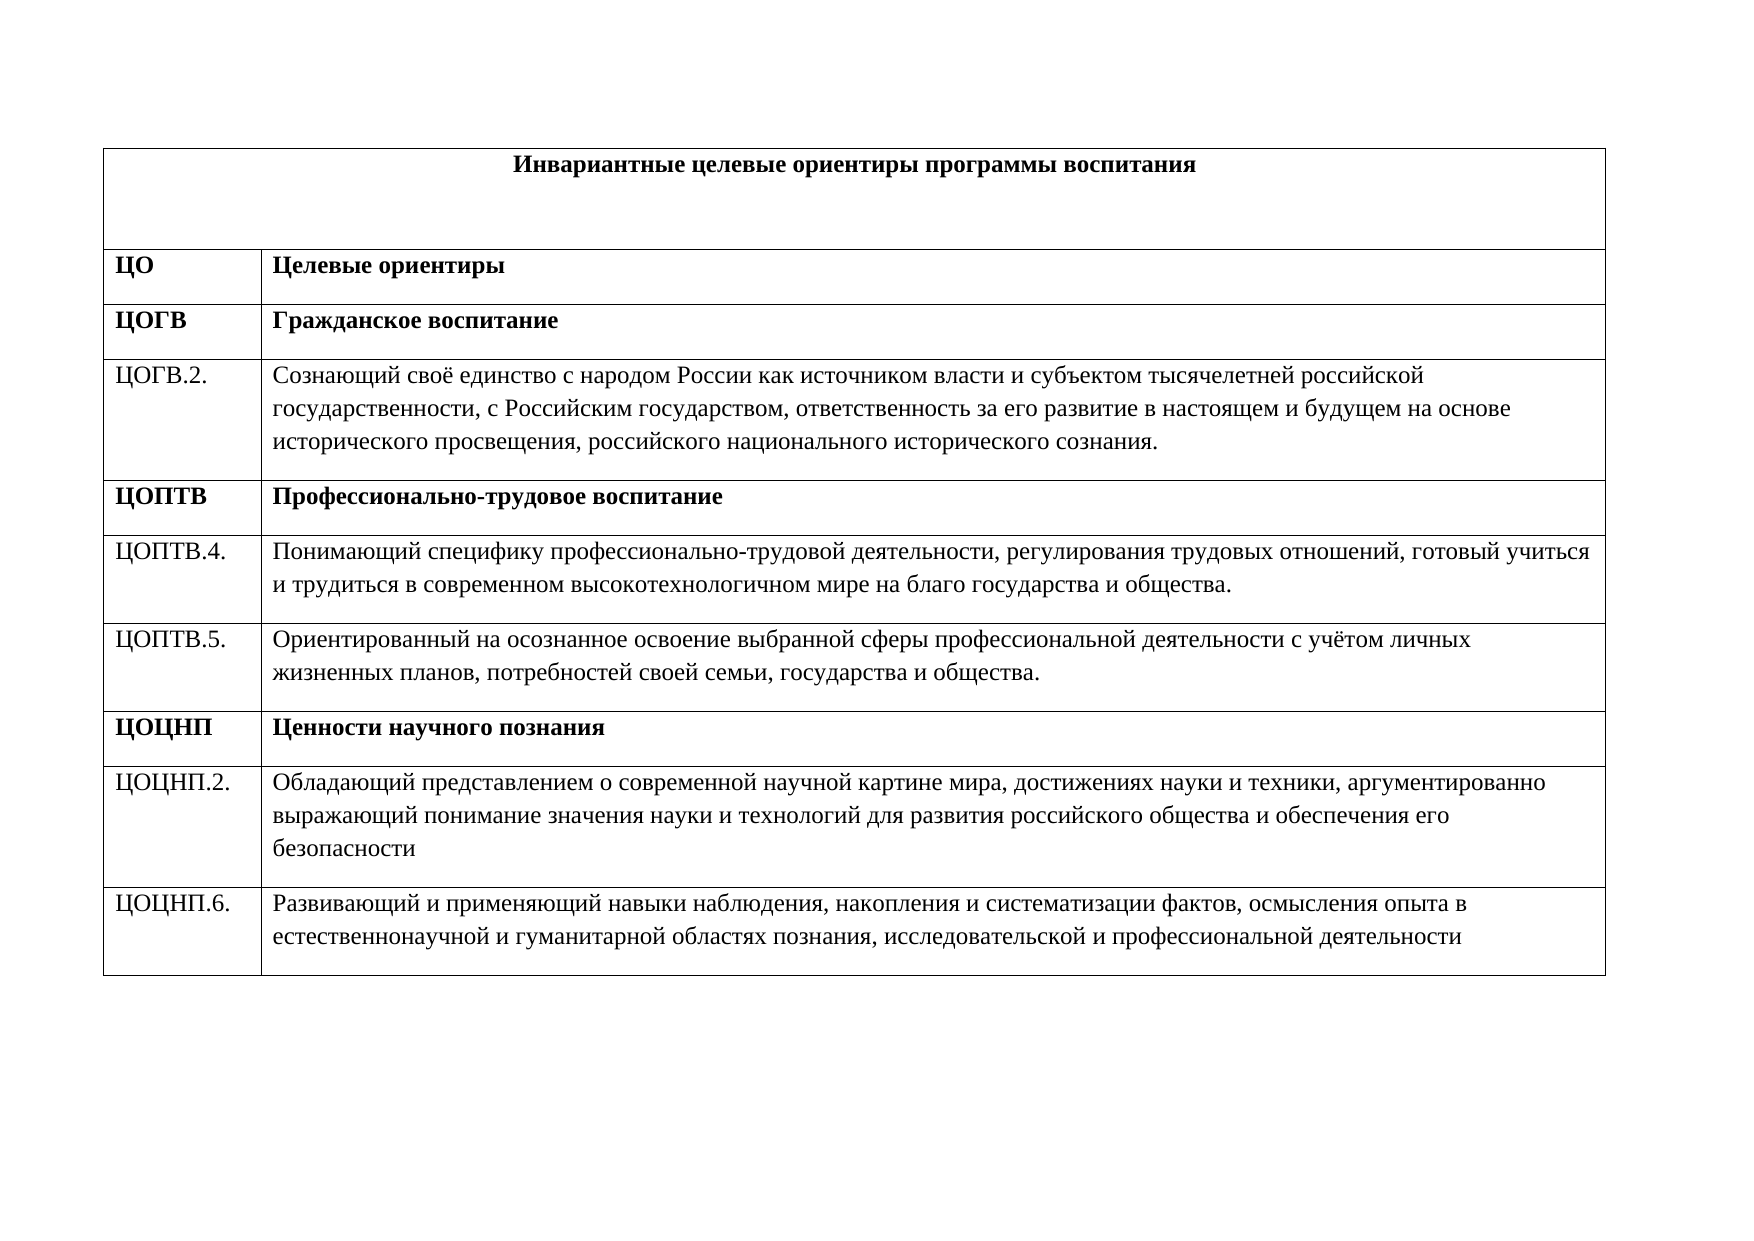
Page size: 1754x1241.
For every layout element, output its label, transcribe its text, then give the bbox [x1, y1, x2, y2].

table_cell ЦОПТВ.4. [104, 536, 261, 623]
table_cell ЦОЦНП.6. [104, 888, 261, 974]
table_cell ЦОПТВ [104, 481, 261, 535]
table_cell Ориентированный на осознанное освоение выбранной сферы профессиональной деятельности с учётом личных жизненных планов, потребностей своей семьи, государства и общества. [262, 624, 1605, 711]
table_cell Целевые ориентиры [262, 250, 1605, 304]
table_cell Сознающий своё единство с народом России как источником власти и субъектом тысячелетней российской государственности, с Российским государством, ответственность за его развитие в настоящем и будущем на основе исторического просвещения, российского национального исторического сознания. [262, 360, 1605, 480]
table_header Инвариантные целевые ориентиры программы воспитания [104, 149, 1605, 249]
table_cell Ценности научного познания [262, 712, 1605, 766]
table_cell Развивающий и применяющий навыки наблюдения, накопления и систематизации фактов, осмысления опыта в естественнонаучной и гуманитарной областях познания, исследовательской и профессиональной деятельности [262, 888, 1605, 974]
table_cell ЦОГВ.2. [104, 360, 261, 480]
table_cell ЦО [104, 250, 261, 304]
table_cell ЦОГВ [104, 305, 261, 359]
table_cell Гражданское воспитание [262, 305, 1605, 359]
table_cell ЦОПТВ.5. [104, 624, 261, 711]
table_cell Профессионально-трудовое воспитание [262, 481, 1605, 535]
table_cell Обладающий представлением о современной научной картине мира, достижениях науки и техники, аргументированно выражающий понимание значения науки и технологий для развития российского общества и обеспечения его безопасности [262, 767, 1605, 887]
table_cell Понимающий специфику профессионально-трудовой деятельности, регулирования трудовых отношений, готовый учиться и трудиться в современном высокотехнологичном мире на благо государства и общества. [262, 536, 1605, 623]
table_cell ЦОЦНП [104, 712, 261, 766]
table_cell ЦОЦНП.2. [104, 767, 261, 887]
